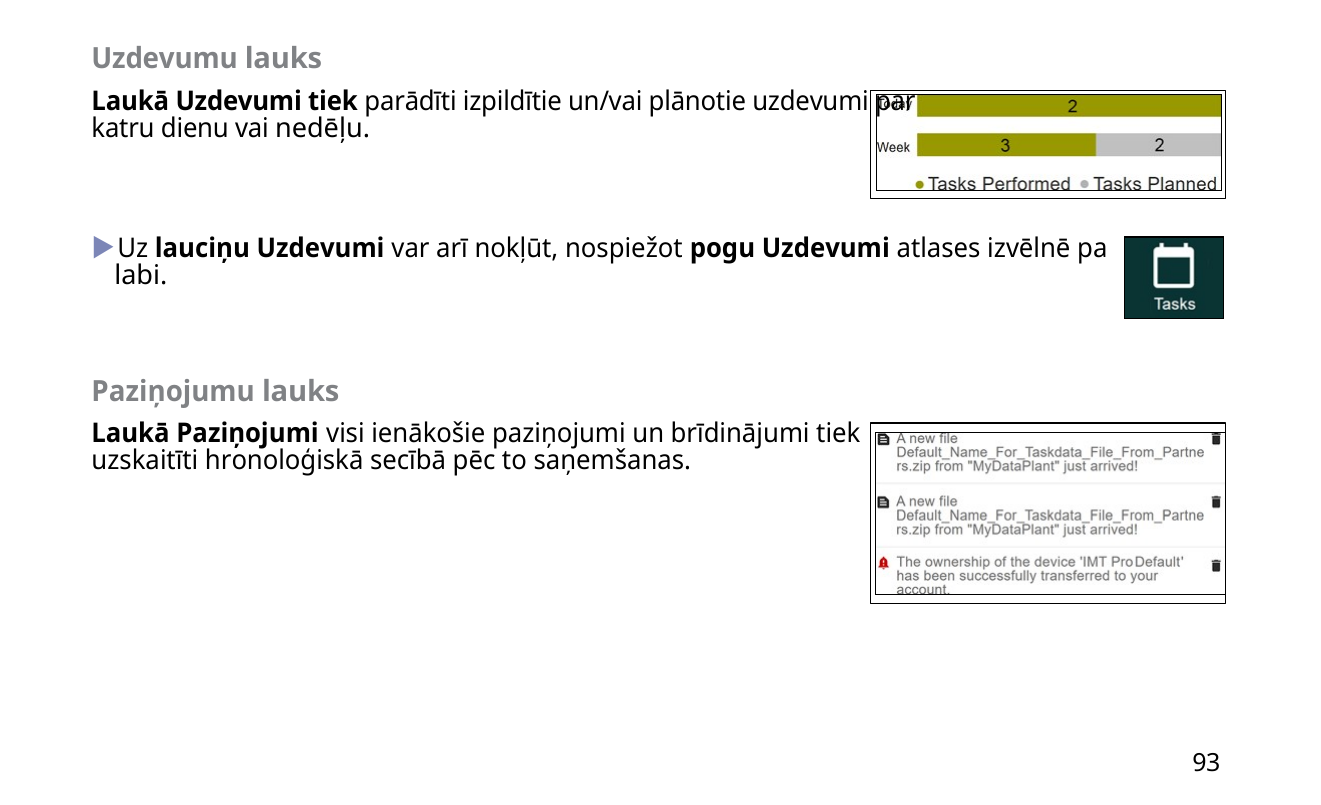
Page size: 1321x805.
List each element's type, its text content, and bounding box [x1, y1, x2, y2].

picture [1125, 238, 1223, 318]
text Laukā Uzdevumi tiek parādīti izpildītie un/vai plānotie uzdevumi par katru dienu vai nedēļu. [91, 87, 915, 145]
list Uz lauciņu Uzdevumi var arī nokļūt, nospiežot pogu Uzdevumi atlases izvēlnē pa labi. [91, 235, 1111, 292]
subtitle Paziņojumu lauks [91, 370, 1258, 410]
picture [876, 433, 1225, 594]
picture [877, 95, 1221, 190]
subtitle Uzdevumu lauks [91, 37, 1258, 77]
text Laukā Paziņojumi visi ienākošie paziņojumi un brīdinājumi tiek uzskaitīti hronoloģiskā secībā pēc to saņemšanas. [91, 420, 915, 477]
